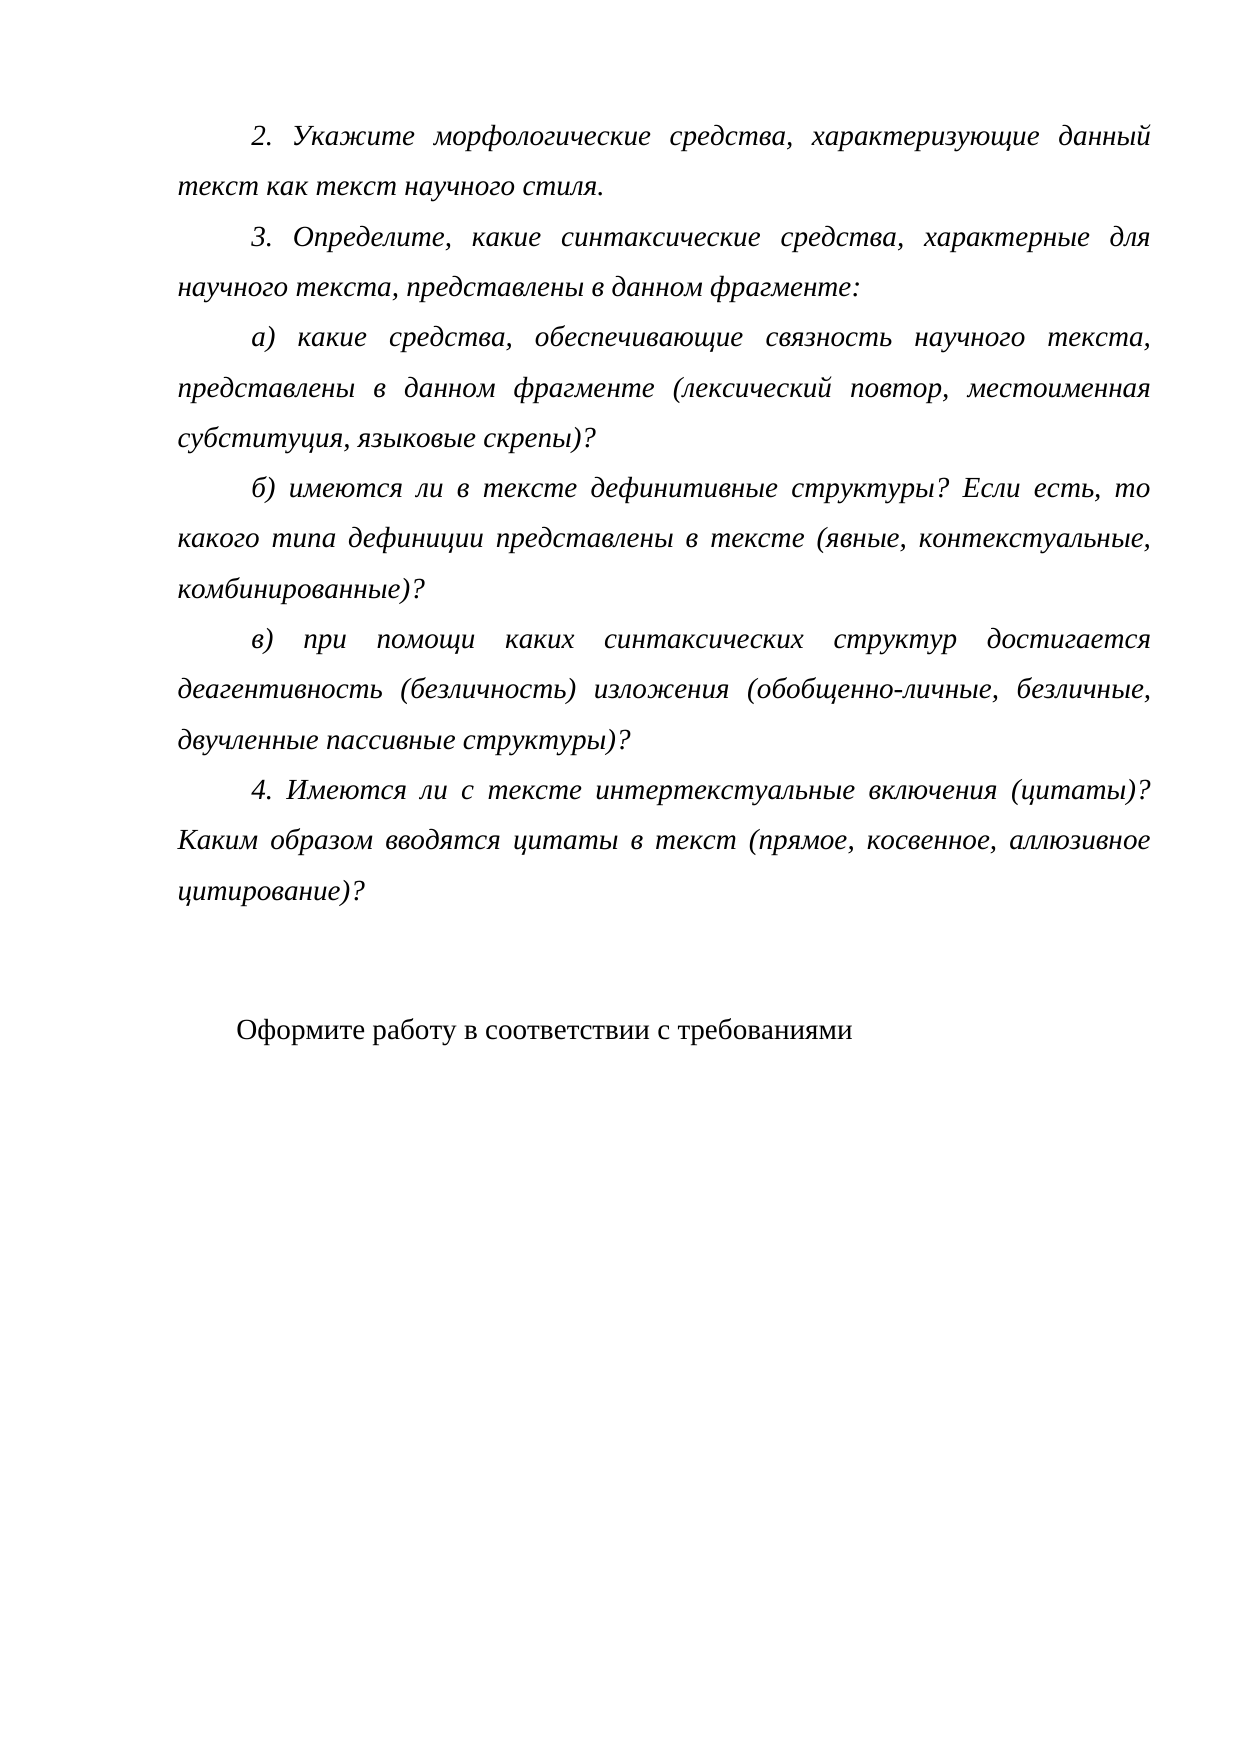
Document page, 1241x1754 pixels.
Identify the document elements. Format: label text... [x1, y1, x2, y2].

text Оформите работу в соответствии с требованиями [177, 1012, 1152, 1046]
text в) при помощи каких синтаксических структур достигается деагентивность (безличность) изложения (обобщенно-личные, безличные, двучленные пассивные структуры)? [177, 621, 1152, 755]
text б) имеются ли в тексте дефинитивные структуры? Если есть, то какого типа дефиниции представлены в тексте (явные, контекстуальные, комбинированные)? [177, 470, 1152, 604]
text 2. Укажите морфологические средства, характеризующие данный текст как текст научного стиля. [177, 118, 1152, 202]
text а) какие средства, обеспечивающие связность научного текста, представлены в данном фрагменте (лексический повтор, местоименная субституция, языковые скрепы)? [177, 319, 1152, 453]
text 3. Определите, какие синтаксические средства, характерные для научного текста, представлены в данном фрагменте: [177, 219, 1152, 303]
text 4. Имеются ли с тексте интертекстуальные включения (цитаты)? Каким образом вводятся цитаты в текст (прямое, косвенное, аллюзивное цитирование)? [177, 772, 1152, 906]
